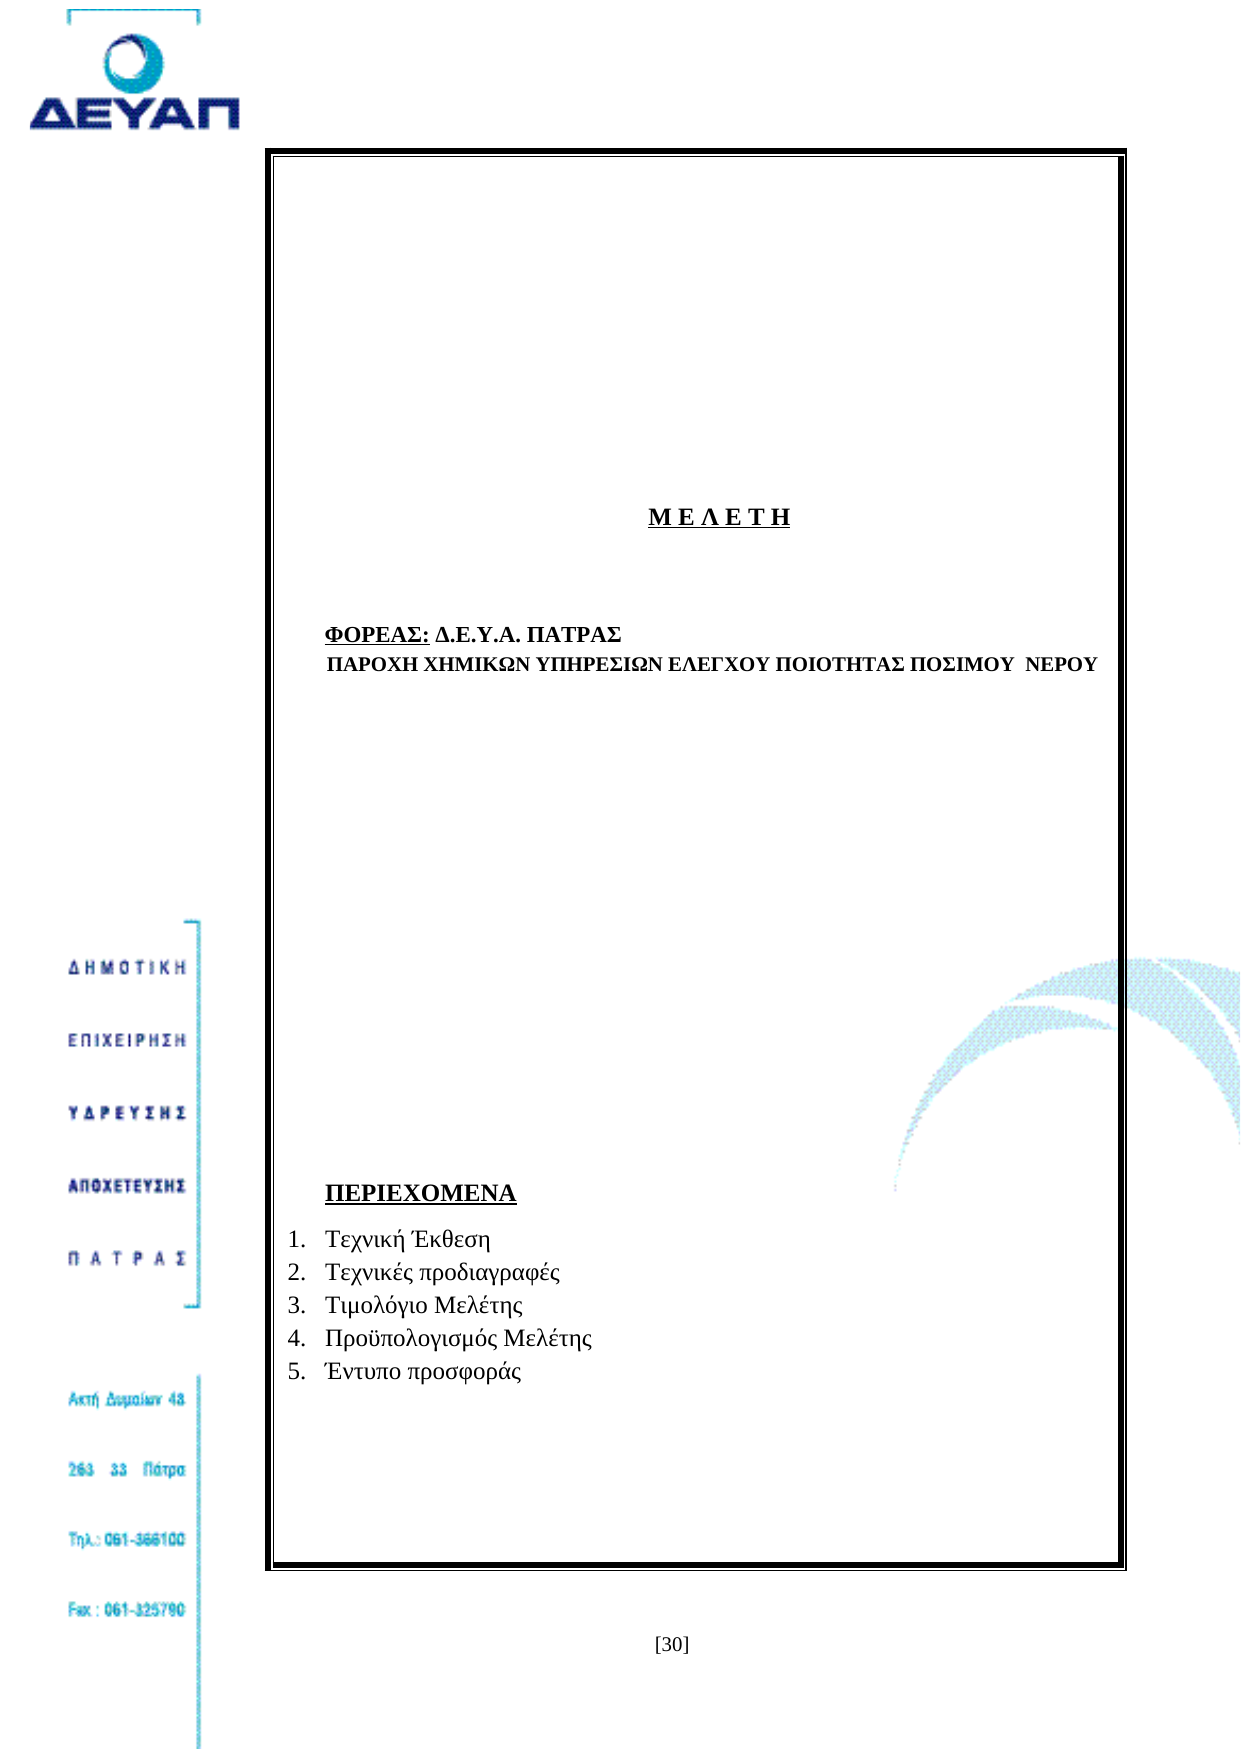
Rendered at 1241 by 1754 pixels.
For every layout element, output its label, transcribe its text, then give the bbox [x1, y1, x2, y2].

picture [29, 9, 1241, 1749]
table_cell [121, 1484, 737, 1598]
table_header [737, 1176, 1223, 1372]
table_cell [737, 1484, 1223, 1598]
table_header Μ Ε Λ Ε Τ Η ΦΟΡΕΑΣ: Δ.Ε.Υ.Α. ΠΑΤΡΑΣ ΠΑΡΟΧΗ ΧΗΜΙΚΩΝ ΥΠΗΡΕΣΙΩΝ ΕΛΕΓΧΟΥ ΠΟΙΟΤΗΤΑΣ ΠΟΣΙΜΟΥ ΝΕΡΟΥ ΠΕΡΙΕΧΟΜΕΝΑ Τεχνική Έκθεση Τεχνικές προδιαγραφές Τιμολόγιο Μελέτης Προϋπολογισμός Μελέτης Έντυπο προσφοράς [274, 157, 1118, 1176]
table_header [121, 1176, 737, 1372]
table_cell [737, 1373, 1223, 1483]
table_cell [121, 1373, 737, 1483]
